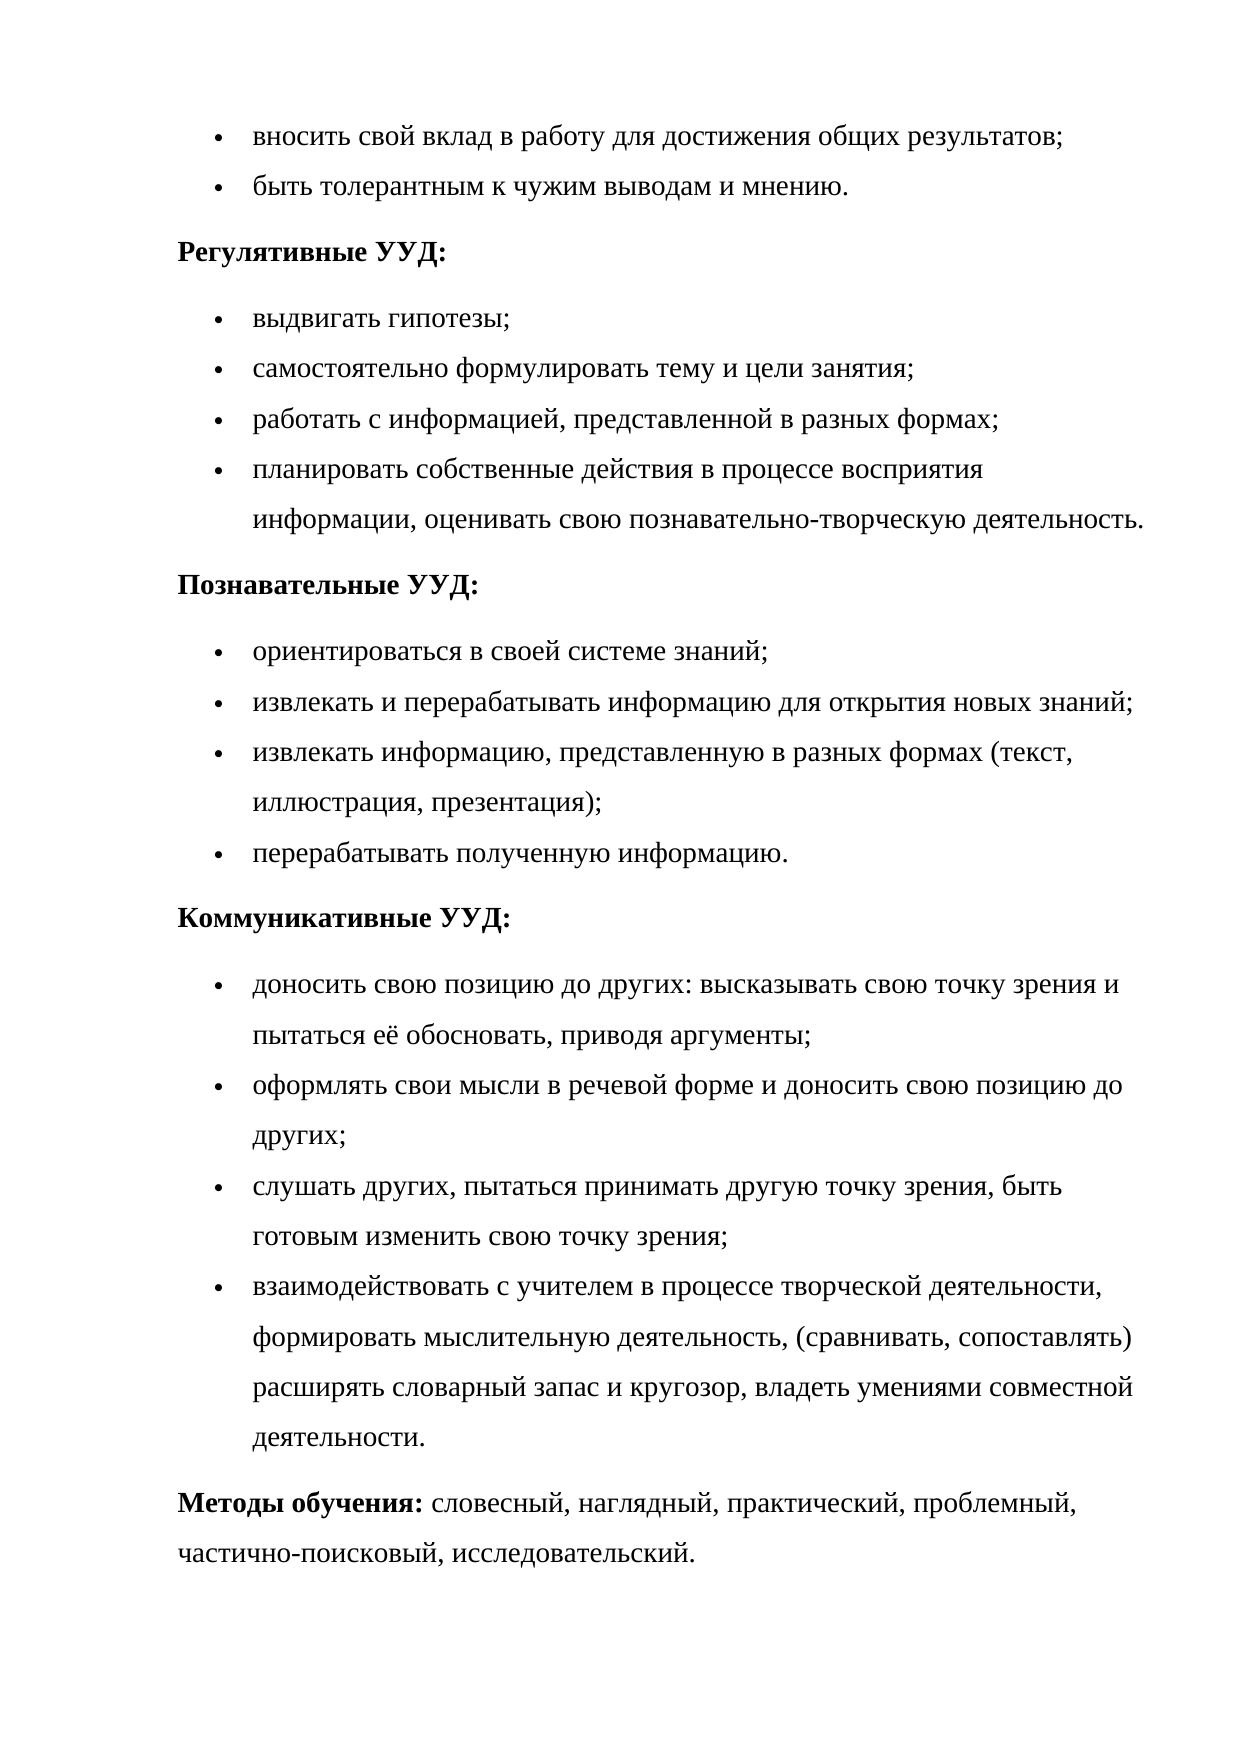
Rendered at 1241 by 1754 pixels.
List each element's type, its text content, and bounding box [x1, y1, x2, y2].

list оформлять свои мысли в речевой форме и доносить свою позицию до других; [215, 1067, 1152, 1151]
list выдвигать гипотезы; [215, 300, 1152, 334]
list взаимодействовать с учителем в процессе творческой деятельности, формировать мыслительную деятельность, (сравнивать, сопоставлять) расширять словарный запас и кругозор, владеть умениями совместной деятельности. [215, 1268, 1152, 1453]
list планировать собственные действия в процессе восприятия информации, оценивать свою познавательно-творческую деятельность. [215, 451, 1152, 535]
text Коммуникативные УУД: [177, 901, 1152, 934]
list работать с информацией, представленной в разных формах; [215, 401, 1152, 434]
list извлекать и перерабатывать информацию для открытия новых знаний; [215, 684, 1152, 717]
list извлекать информацию, представленную в разных формах (текст, иллюстрация, презентация); [215, 734, 1152, 818]
text Регулятивные УУД: [177, 234, 1152, 268]
list доносить свою позицию до других: высказывать свою точку зрения и пытаться её обосновать, приводя аргументы; [215, 967, 1152, 1050]
list быть толерантным к чужим выводам и мнению. [215, 168, 1152, 202]
list слушать других, пытаться принимать другую точку зрения, быть готовым изменить свою точку зрения; [215, 1168, 1152, 1252]
list перерабатывать полученную информацию. [215, 835, 1152, 868]
list ориентироваться в своей системе знаний; [215, 633, 1152, 667]
list самостоятельно формулировать тему и цели занятия; [215, 351, 1152, 384]
text Методы обучения: словесный, наглядный, практический, проблемный, частично-поисковый, исследовательский. [177, 1485, 1152, 1569]
text Познавательные УУД: [177, 567, 1152, 601]
list вносить свой вклад в работу для достижения общих результатов; [215, 118, 1152, 152]
